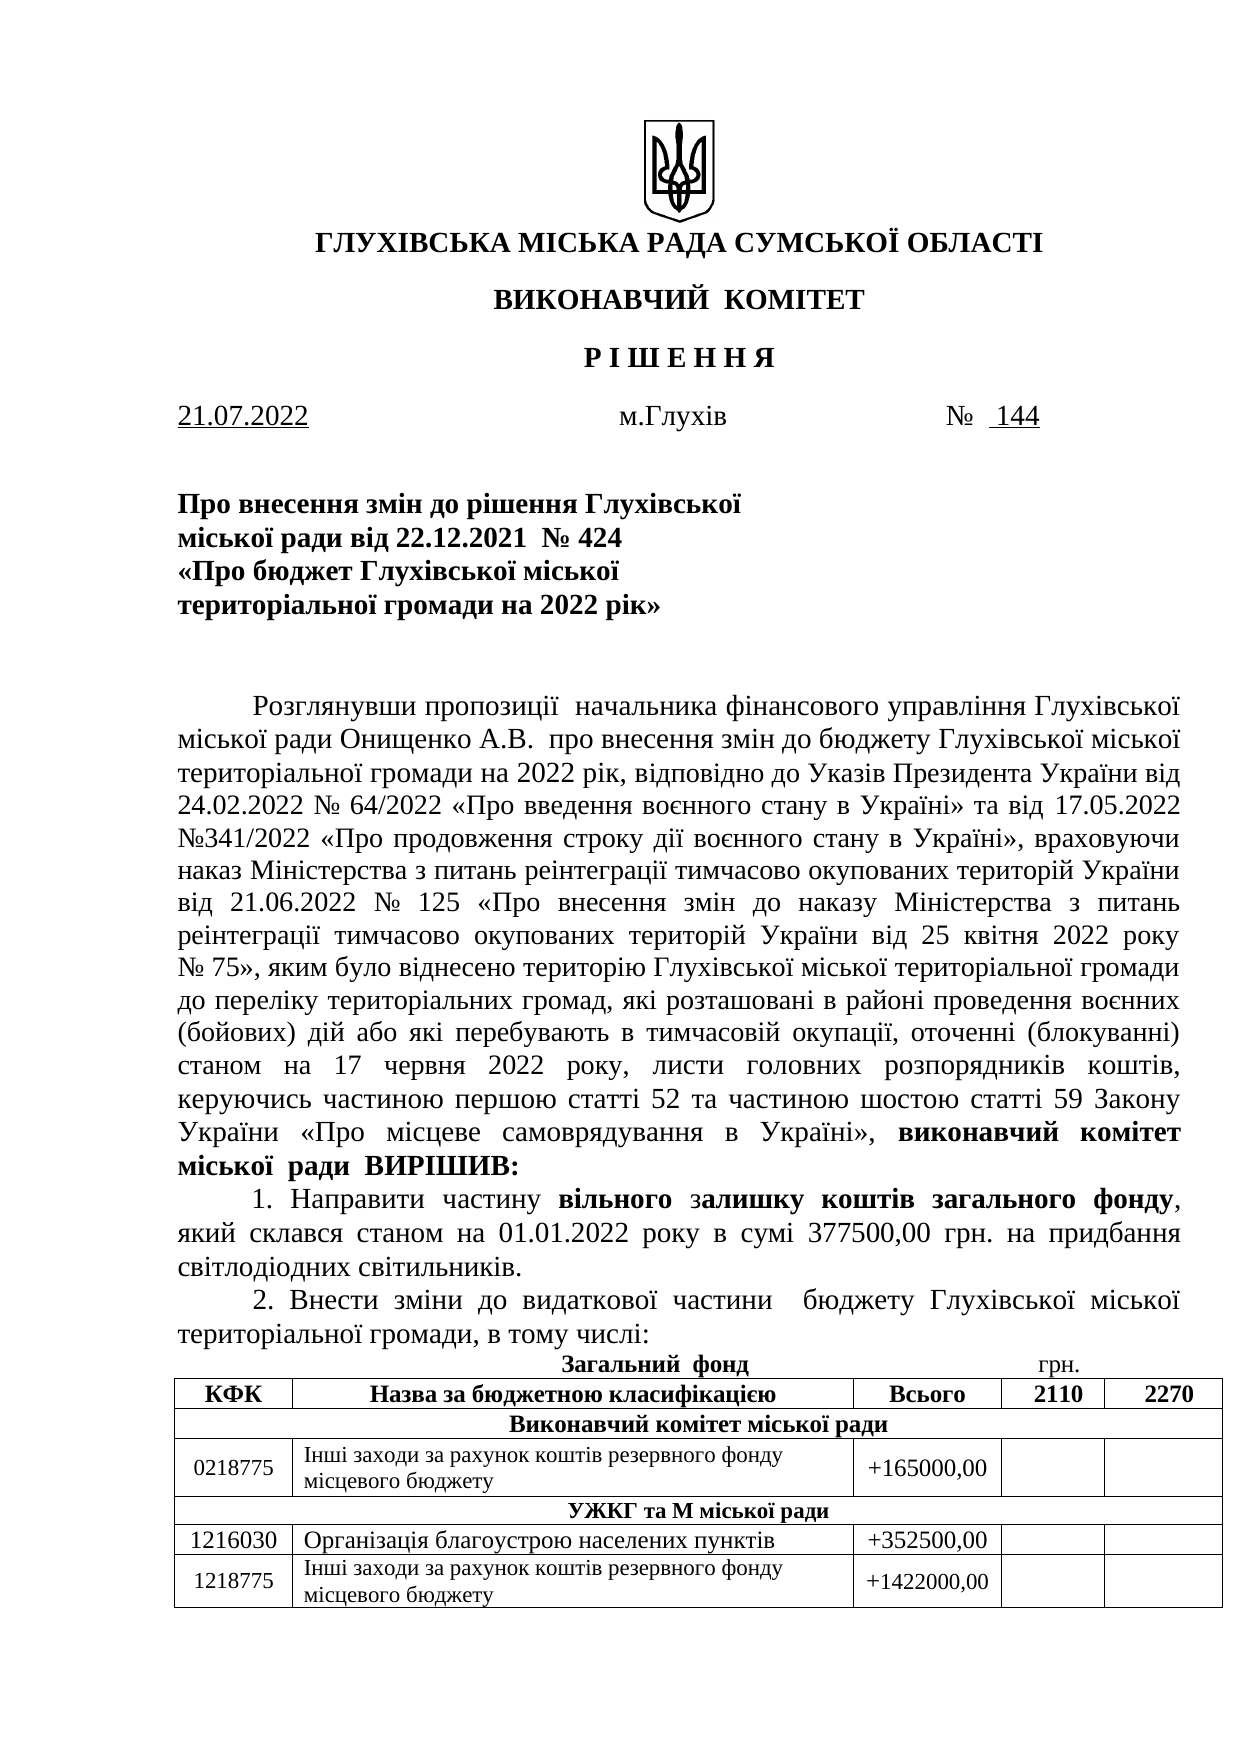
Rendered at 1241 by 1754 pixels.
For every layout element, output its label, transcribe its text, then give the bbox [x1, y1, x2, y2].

text 1. Направити частину вільного залишку коштів загального фонду, який склався станом на 01.01.2022 року в сумі 377500,00 грн. на придбання світлодіодних світильників. [177, 1182, 1181, 1282]
table_cell Інші заходи за рахунок коштів резервного фонду місцевого бюджету [293, 1439, 853, 1496]
text Про внесення змін до рішення Глухівської [177, 486, 1181, 520]
table_cell Організація благоустрою населених пунктів [293, 1525, 853, 1553]
table_cell [1105, 1525, 1222, 1553]
table_cell [1105, 1555, 1222, 1607]
table_cell +1422000,00 [854, 1555, 1001, 1607]
table_header КФК [175, 1379, 292, 1408]
table_header 2110 [1002, 1379, 1104, 1408]
table_cell +352500,00 [854, 1525, 1001, 1553]
table_cell Інші заходи за рахунок коштів резервного фонду місцевого бюджету [293, 1555, 853, 1607]
table_header Всього [854, 1379, 1001, 1408]
table_cell [1105, 1439, 1222, 1496]
text міської ради від 22.12.2021 № 424 [177, 520, 1181, 553]
subtitle ГЛУХІВСЬКА МІСЬКА РАДА СУМСЬКОЇ ОБЛАСТІ [177, 225, 1181, 258]
table_cell [1002, 1525, 1104, 1553]
table_cell УЖКГ та М міської ради [175, 1497, 1222, 1524]
picture [641, 118, 717, 225]
table_cell 1216030 [175, 1525, 292, 1553]
text Загальний фонд грн. [327, 1349, 1181, 1378]
text 2. Внести зміни до видаткової частини бюджету Глухівської міської територіальної громади, в тому числі: [177, 1282, 1181, 1349]
subtitle 21.07.2022 м.Глухів № 144 [177, 398, 1175, 431]
text територіальної громади на 2022 рік» [177, 587, 1181, 621]
table_cell [1002, 1555, 1104, 1607]
table_header Назва за бюджетною класифікацією [293, 1379, 853, 1408]
table_cell 1218775 [175, 1555, 292, 1607]
text «Про бюджет Глухівської міської [177, 553, 1181, 587]
subtitle Р І Ш Е Н Н Я [177, 340, 1181, 374]
table_cell +165000,00 [854, 1439, 1001, 1496]
text Розглянувши пропозиції начальника фінансового управління Глухівської міської ради Онищенко А.В. про внесення змін до бюджету Глухівської міської територіальної громади на 2022 рік, відповідно до Указів Президента України від 24.02.2022 № 64/2022 «Про введення воєнного стану в Україні» та від 17.05.2022 №341/2022 «Про продовження строку дії воєнного стану в Україні», враховуючи наказ Міністерства з питань реінтеграції тимчасово окупованих територій України від 21.06.2022 № 125 «Про внесення змін до наказу Міністерства з питань реінтеграції тимчасово окупованих територій України від 25 квітня 2022 року № 75», яким було віднесено територію Глухівської міської територіальної громади до переліку територіальних громад, які розташовані в районі проведення воєнних (бойових) дій або які перебувають в тимчасовій окупації, оточенні (блокуванні) станом на 17 червня 2022 року, листи головних розпорядників коштів, керуючись частиною першою статті 52 та частиною шостою статті 59 Закону України «Про місцеве самоврядування в Україні», виконавчий комітет міської ради ВИРІШИВ: [177, 688, 1181, 1182]
table_cell [1002, 1439, 1104, 1496]
subtitle ВИКОНАВЧИЙ КОМІТЕТ [177, 282, 1181, 316]
table_cell 0218775 [175, 1439, 292, 1496]
table_cell Виконавчий комітет міської ради [175, 1409, 1222, 1438]
table_header 2270 [1105, 1379, 1222, 1408]
